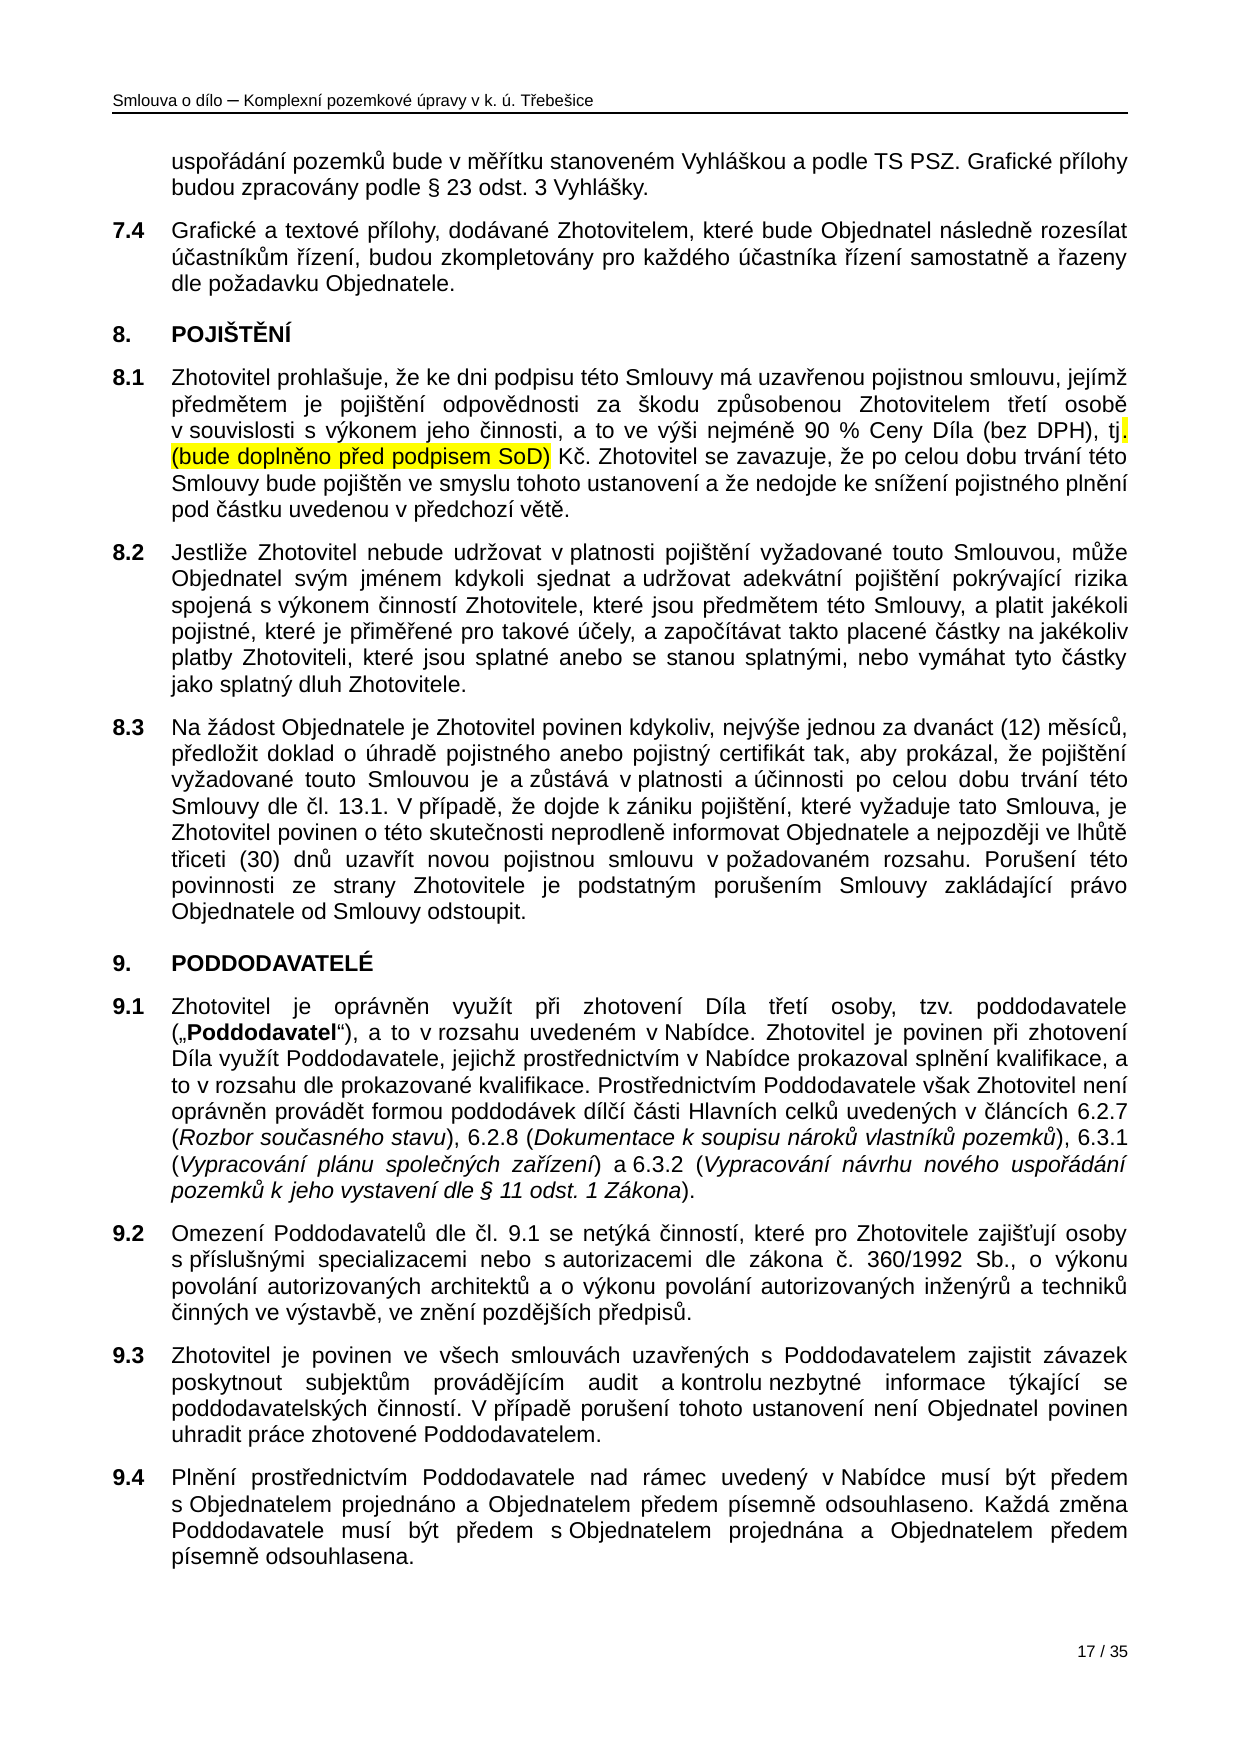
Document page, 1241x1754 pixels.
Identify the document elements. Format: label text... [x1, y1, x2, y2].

text Pojištění [112, 321, 1128, 347]
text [112, 148, 1128, 200]
text Plnění prostřednictvím Poddodavatele nad rámec uvedený v Nabídce musí být předem s Objednatelem projednáno a Objednatelem předem písemně odsouhlaseno. Každá změna Poddodavatele musí být předem s Objednatelem projednána a Objednatelem předem písemně odsouhlasena. [112, 1464, 1128, 1570]
text Na žádost Objednatele je Zhotovitel povinen kdykoliv, nejvýše jednou za dvanáct (12) měsíců, předložit doklad o úhradě pojistného anebo pojistný certifikát tak, aby prokázal, že pojištění vyžadované touto Smlouvou je a zůstává v platnosti a účinnosti po celou dobu trvání této Smlouvy dle čl. 13.1. V případě, že dojde k zániku pojištění, které vyžaduje tato Smlouva, je Zhotovitel povinen o této skutečnosti neprodleně informovat Objednatele a nejpozději ve lhůtě třiceti (30) dnů uzavřít novou pojistnou smlouvu v požadovaném rozsahu. Porušení této povinnosti ze strany Zhotovitele je podstatným porušením Smlouvy zakládající právo Objednatele od Smlouvy odstoupit. [112, 714, 1128, 924]
text Grafické a textové přílohy, dodávané Zhotovitelem, které bude Objednatel následně rozesílat účastníkům řízení, budou zkompletovány pro každého účastníka řízení samostatně a řazeny dle požadavku Objednatele. [112, 217, 1128, 296]
text Poddodavatelé [112, 949, 1128, 976]
text Jestliže Zhotovitel nebude udržovat v platnosti pojištění vyžadované touto Smlouvou, může Objednatel svým jménem kdykoli sjednat a udržovat adekvátní pojištění pokrývající rizika spojená s výkonem činností Zhotovitele, které jsou předmětem této Smlouvy, a platit jakékoli pojistné, které je přiměřené pro takové účely, a započítávat takto placené částky na jakékoliv platby Zhotoviteli, které jsou splatné anebo se stanou splatnými, nebo vymáhat tyto částky jako splatný dluh Zhotovitele. [112, 539, 1128, 697]
text Omezení Poddodavatelů dle čl. 9.1 se netýká činností, které pro Zhotovitele zajišťují osoby s příslušnými specializacemi nebo s autorizacemi dle zákona č. 360/1992 Sb., o výkonu povolání autorizovaných architektů a o výkonu povolání autorizovaných inženýrů a techniků činných ve výstavbě, ve znění pozdějších předpisů. [112, 1220, 1128, 1326]
text Zhotovitel prohlašuje, že ke dni podpisu této Smlouvy má uzavřenou pojistnou smlouvu, jejímž předmětem je pojištění odpovědnosti za škodu způsobenou Zhotovitelem třetí osobě v souvislosti s výkonem jeho činnosti, a to ve výši nejméně 90 % Ceny Díla (bez DPH), tj. (bude doplněno před podpisem SoD) Kč. Zhotovitel se zavazuje, že po celou dobu trvání této Smlouvy bude pojištěn ve smyslu tohoto ustanovení a že nedojde ke snížení pojistného plnění pod částku uvedenou v předchozí větě. [112, 364, 1128, 522]
text Zhotovitel je oprávněn využít při zhotovení Díla třetí osoby, tzv. poddodavatele („Poddodavatel“), a to v rozsahu uvedeném v Nabídce. Zhotovitel je povinen při zhotovení Díla využít Poddodavatele, jejichž prostřednictvím v Nabídce prokazoval splnění kvalifikace, a to v rozsahu dle prokazované kvalifikace. Prostřednictvím Poddodavatele však Zhotovitel není oprávněn provádět formou poddodávek dílčí části Hlavních celků uvedených v článcích 6.2.7 (Rozbor současného stavu), 6.2.8 (Dokumentace k soupisu nároků vlastníků pozemků), 6.3.1 (Vypracování plánu společných zařízení) a 6.3.2 (Vypracování návrhu nového uspořádání pozemků k jeho vystavení dle § 11 odst. 1 Zákona). [112, 993, 1128, 1203]
text Zhotovitel je povinen ve všech smlouvách uzavřených s Poddodavatelem zajistit závazek poskytnout subjektům provádějícím audit a kontrolu nezbytné informace týkající se poddodavatelských činností. V případě porušení tohoto ustanovení není Objednatel povinen uhradit práce zhotovené Poddodavatelem. [112, 1342, 1128, 1448]
